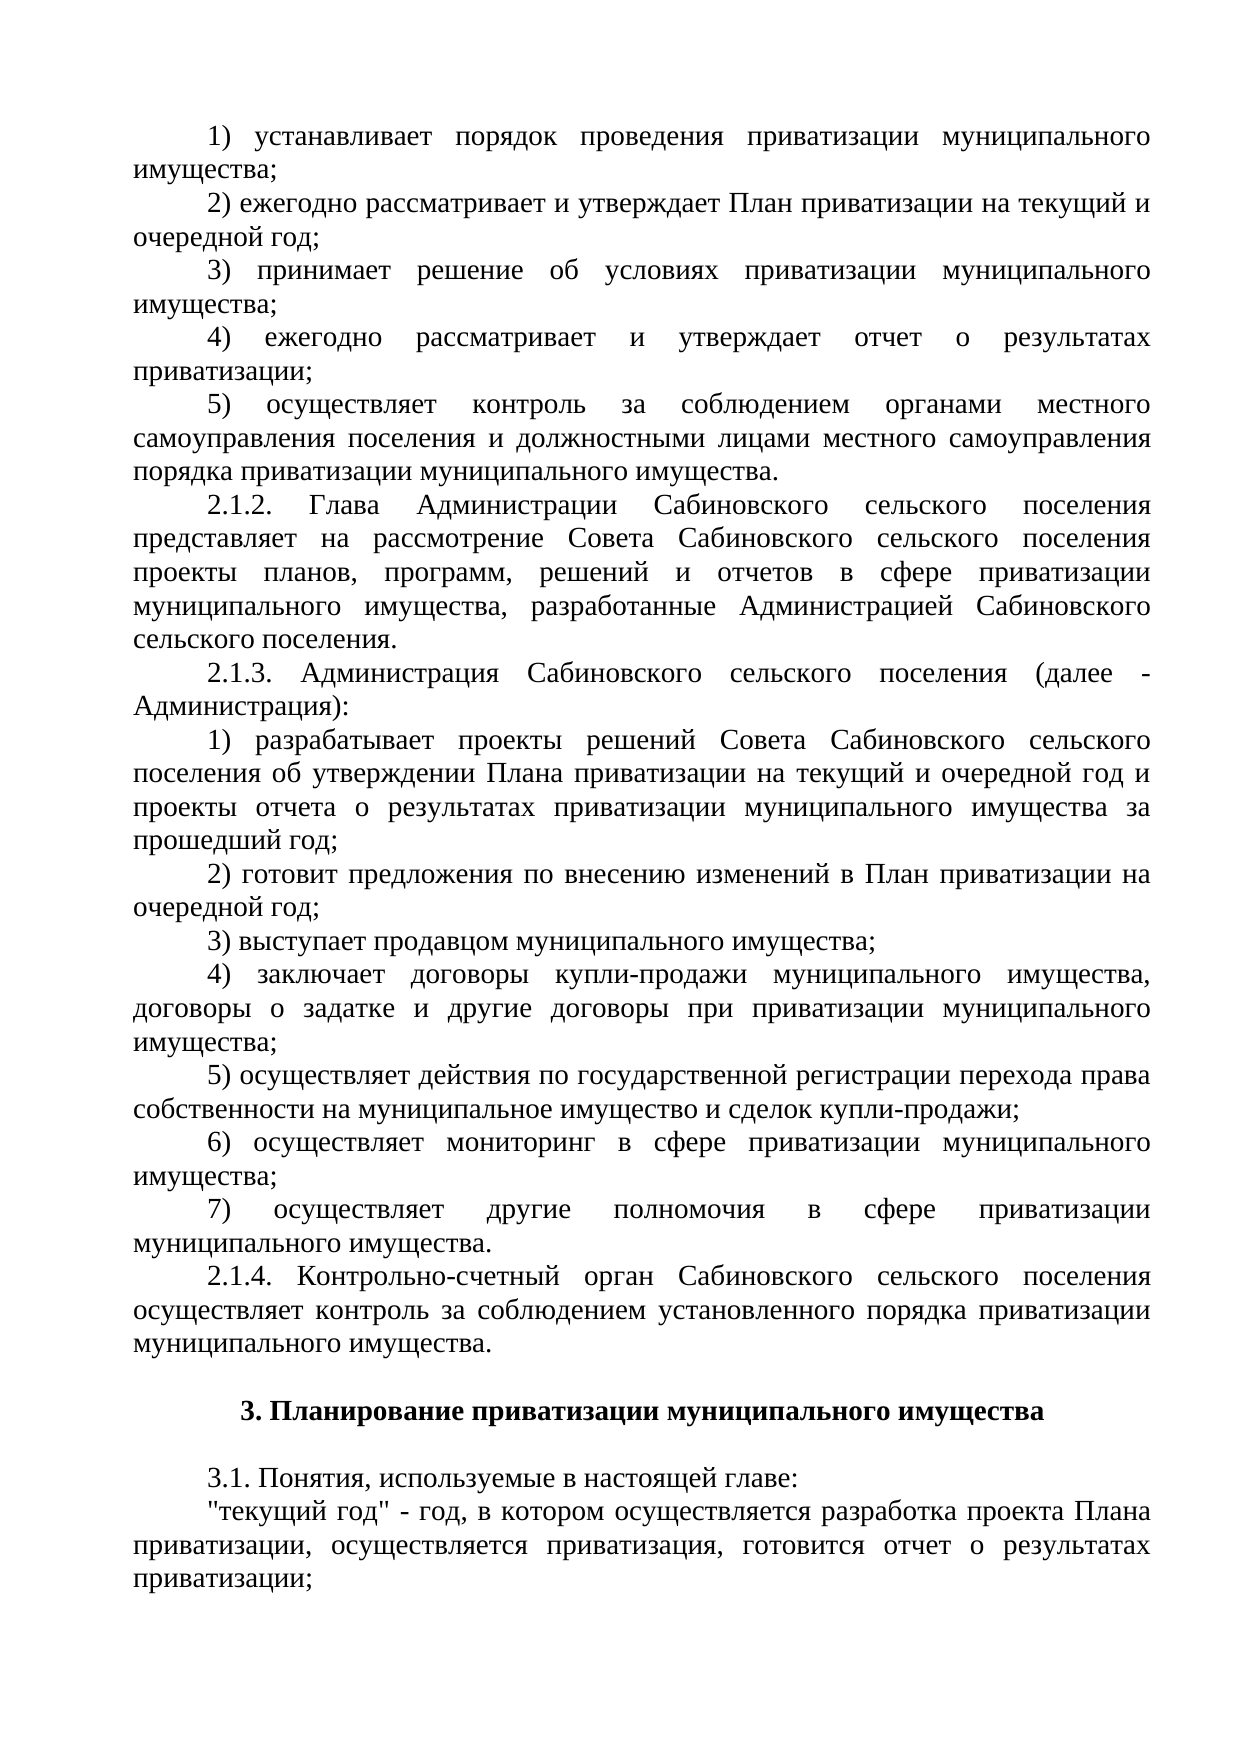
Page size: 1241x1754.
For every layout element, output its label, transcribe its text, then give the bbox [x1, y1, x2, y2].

text 1) разрабатывает проекты решений Совета Сабиновского сельского поселения об утверждении Плана приватизации на текущий и очередной год и проекты отчета о результатах приватизации муниципального имущества за прошедший год; [133, 722, 1152, 856]
text 6) осуществляет мониторинг в сфере приватизации муниципального имущества; [133, 1124, 1152, 1191]
text 2) готовит предложения по внесению изменений в План приватизации на очередной год; [133, 856, 1152, 923]
text "текущий год" - год, в котором осуществляется разработка проекта Плана приватизации, осуществляется приватизация, готовится отчет о результатах приватизации; [133, 1493, 1152, 1594]
text 3) принимает решение об условиях приватизации муниципального имущества; [133, 252, 1152, 319]
text 2.1.3. Администрация Сабиновского сельского поселения (далее - Администрация): [133, 655, 1152, 722]
text 3.1. Понятия, используемые в настоящей главе: [133, 1460, 1152, 1493]
text 2.1.4. Контрольно-счетный орган Сабиновского сельского поселения осуществляет контроль за соблюдением установленного порядка приватизации муниципального имущества. [133, 1258, 1152, 1359]
text 4) заключает договоры купли-продажи муниципального имущества, договоры о задатке и другие договоры при приватизации муниципального имущества; [133, 957, 1152, 1057]
text 2) ежегодно рассматривает и утверждает План приватизации на текущий и очередной год; [133, 185, 1152, 252]
text 5) осуществляет действия по государственной регистрации перехода права собственности на муниципальное имущество и сделок купли-продажи; [133, 1057, 1152, 1124]
text 7) осуществляет другие полномочия в сфере приватизации муниципального имущества. [133, 1191, 1152, 1258]
text 3) выступает продавцом муниципального имущества; [133, 923, 1152, 957]
text 4) ежегодно рассматривает и утверждает отчет о результатах приватизации; [133, 319, 1152, 386]
text 1) устанавливает порядок проведения приватизации муниципального имущества; [133, 118, 1152, 185]
text 2.1.2. Глава Администрации Сабиновского сельского поселения представляет на рассмотрение Совета Сабиновского сельского поселения проекты планов, программ, решений и отчетов в сфере приватизации муниципального имущества, разработанные Администрацией Сабиновского сельского поселения. [133, 487, 1152, 655]
text 5) осуществляет контроль за соблюдением органами местного самоуправления поселения и должностными лицами местного самоуправления порядка приватизации муниципального имущества. [133, 386, 1152, 487]
text 3. Планирование приватизации муниципального имущества [133, 1359, 1152, 1426]
